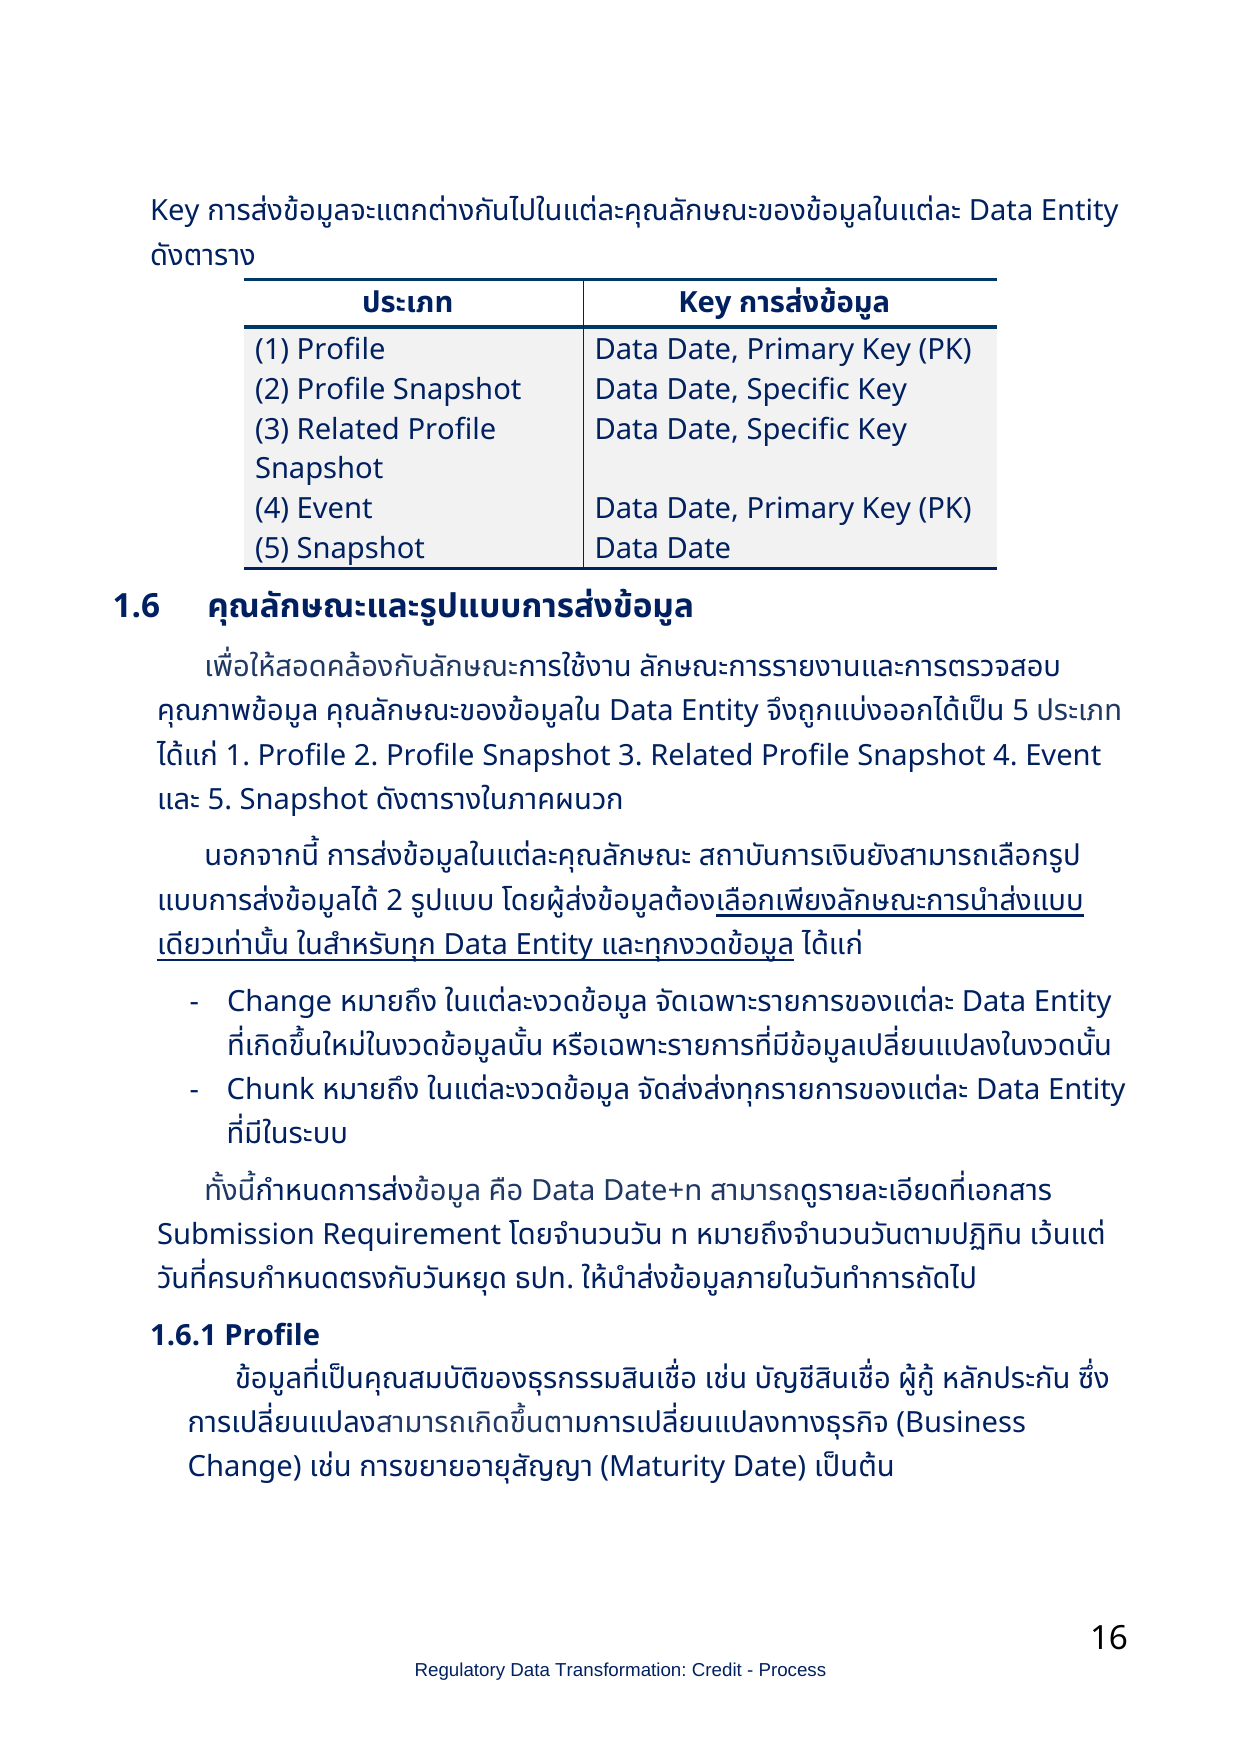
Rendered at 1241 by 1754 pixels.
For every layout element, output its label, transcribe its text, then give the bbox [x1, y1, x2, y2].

table_header ประเภท [244, 281, 583, 325]
text เพื่อให้สอดคล้องกับลักษณะการใช้งาน ลักษณะการรายงานและการตรวจสอบคุณภาพข้อมูล คุณลักษณะของข้อมูลใน Data Entity จึงถูกแบ่งออกได้เป็น 5 ประเภท ได้แก่ 1. Profile 2. Profile Snapshot 3. Related Profile Snapshot 4. Event และ 5. Snapshot ดังตารางในภาคผนวก [157, 645, 1128, 822]
table_cell (3) Related Profile Snapshot [244, 408, 583, 487]
table_cell (4) Event [244, 487, 583, 527]
table_cell Data Date, Specific Key [584, 368, 997, 408]
table_cell (2) Profile Snapshot [244, 368, 583, 408]
table_cell (5) Snapshot [244, 527, 583, 567]
table_cell Data Date, Specific Key [584, 408, 997, 487]
text นอกจากนี้ การส่งข้อมูลในแต่ละคุณลักษณะ สถาบันการเงินยังสามารถเลือกรูปแบบการส่งข้อมูลได้ 2 รูปแบบ โดยผู้ส่งข้อมูลต้องเลือกเพียงลักษณะการนำส่งแบบเดียวเท่านั้น ในสำหรับทุก Data Entity และทุกงวดข้อมูล ได้แก่ [157, 835, 1128, 967]
table_cell Data Date, Primary Key (PK) [584, 329, 997, 368]
table_cell Data Date, Primary Key (PK) [584, 487, 997, 527]
table_header Key การส่งข้อมูล [584, 281, 997, 325]
text ข้อมูลที่เป็นคุณสมบัติของธุรกรรมสินเชื่อ เช่น บัญชีสินเชื่อ ผู้กู้ หลักประกัน ซึ่งการเปลี่ยนแปลงสามารถเกิดขึ้นตามการเปลี่ยนแปลงทางธุรกิจ (Business Change) เช่น การขยายอายุสัญญา (Maturity Date) เป็นต้น [187, 1357, 1128, 1490]
list Change หมายถึง ในแต่ละงวดข้อมูล จัดเฉพาะรายการของแต่ละ Data Entity ที่เกิดขึ้นใหม่ในงวดข้อมูลนั้น หรือเฉพาะรายการที่มีข้อมูลเปลี่ยนแปลงในงวดนั้น [189, 980, 1128, 1068]
text Key การส่งข้อมูลจะแตกต่างกันไปในแต่ละคุณลักษณะของข้อมูลในแต่ละ Data Entity ดังตาราง [150, 190, 1128, 278]
text ทั้งนี้กำหนดการส่งข้อมูล คือ Data Date+n สามารถดูรายละเอียดที่เอกสาร Submission Requirement โดยจำนวนวัน n หมายถึงจำนวนวันตามปฏิทิน เว้นแต่วันที่ครบกำหนดตรงกับวันหยุด ธปท. ให้นำส่งข้อมูลภายในวันทำการถัดไป [157, 1169, 1128, 1302]
list Chunk หมายถึง ในแต่ละงวดข้อมูล จัดส่งส่งทุกรายการของแต่ละ Data Entity ที่มีในระบบ [189, 1068, 1128, 1157]
table_cell (1) Profile [244, 329, 583, 368]
subtitle 1.6.1 Profile [150, 1314, 1128, 1354]
table_cell Data Date [584, 527, 997, 567]
subtitle คุณลักษณะและรูปแบบการส่งข้อมูล [112, 582, 1128, 633]
